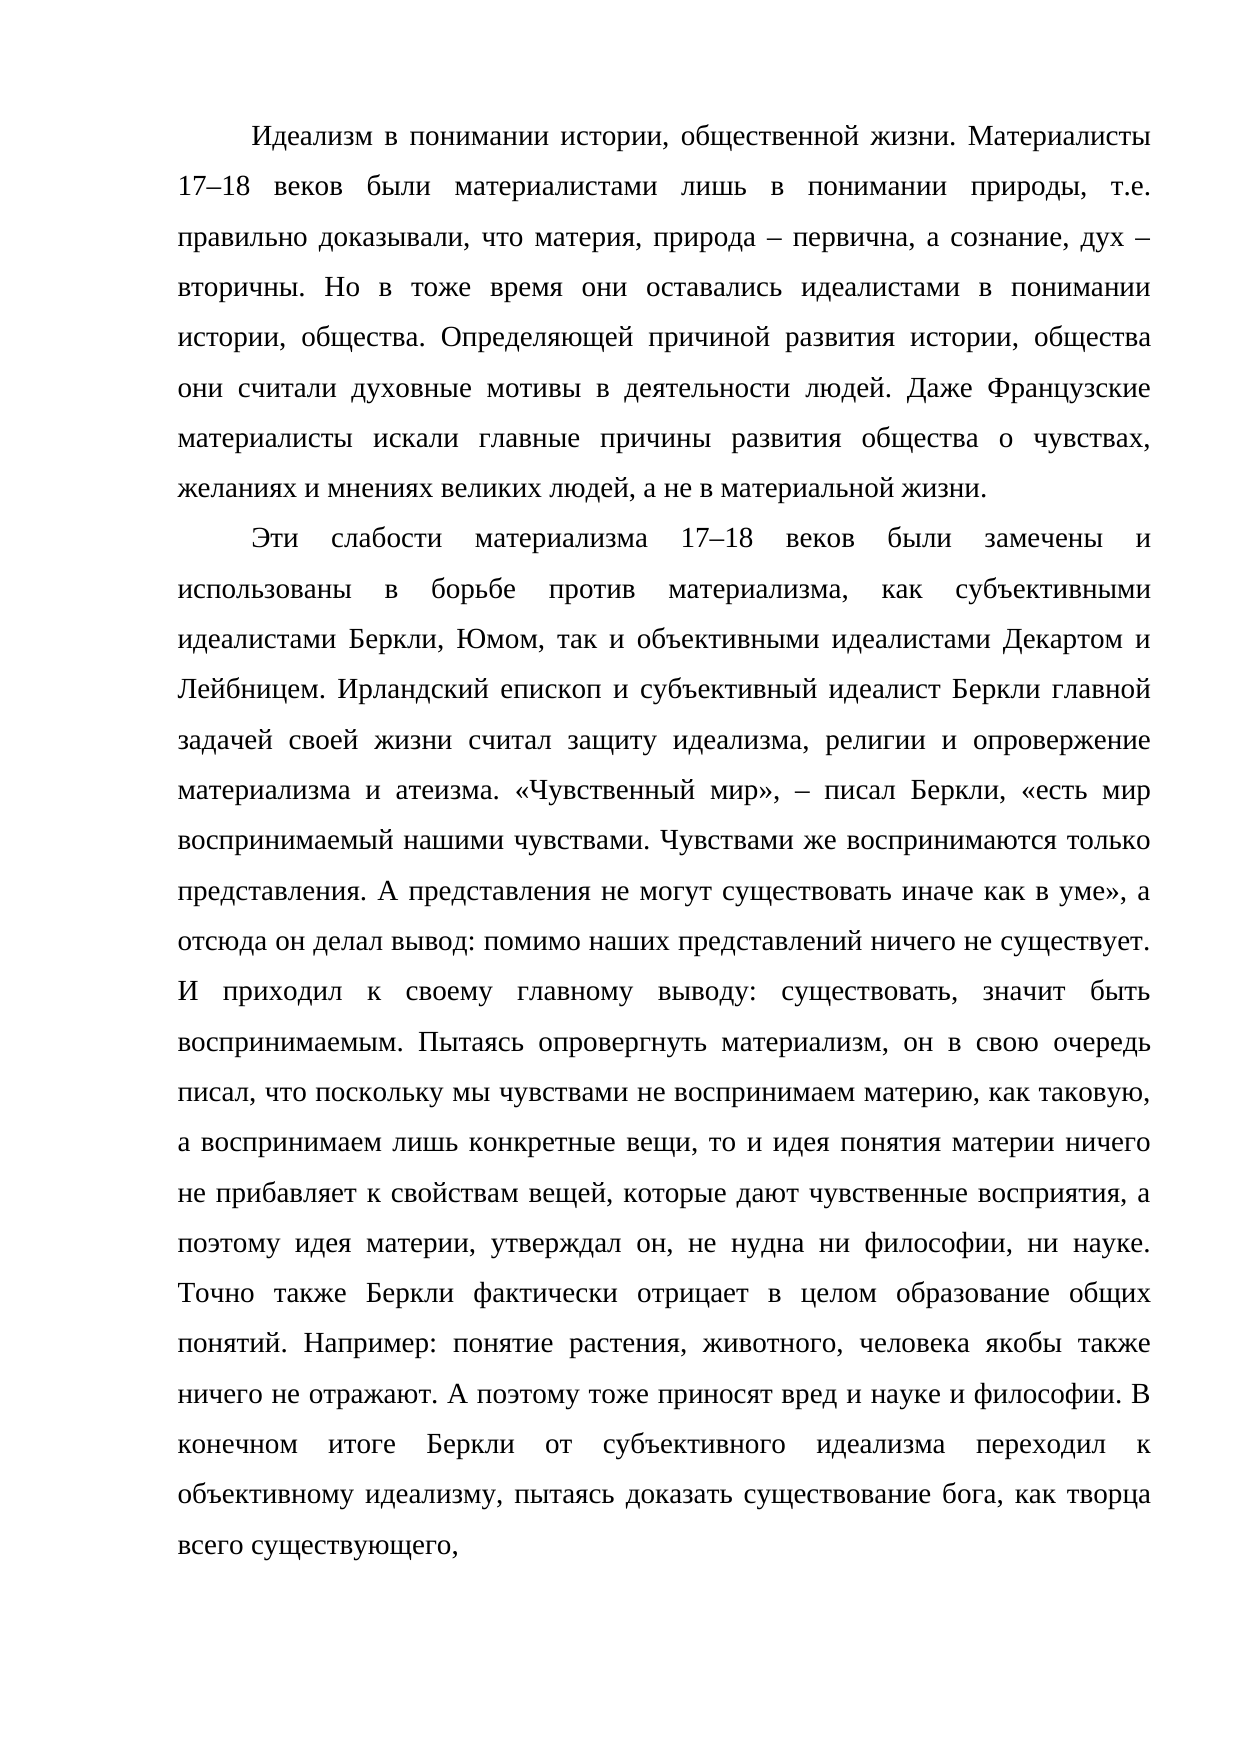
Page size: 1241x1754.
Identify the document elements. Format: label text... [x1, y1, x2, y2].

text Эти слабости материализма 17–18 веков были замечены и использованы в борьбе против материализма, как субъективными идеалистами Беркли, Юмом, так и объективными идеалистами Декартом и Лейбницем. Ирландский епископ и субъективный идеалист Беркли главной задачей своей жизни считал защиту идеализма, религии и опровержение материализма и атеизма. «Чувственный мир», – писал Беркли, «есть мир воспринимаемый нашими чувствами. Чувствами же воспринимаются только представления. А представления не могут существовать иначе как в уме», а отсюда он делал вывод: помимо наших представлений ничего не существует. И приходил к своему главному выводу: существовать, значит быть воспринимаемым. Пытаясь опровергнуть материализм, он в свою очередь писал, что поскольку мы чувствами не воспринимаем материю, как таковую, а воспринимаем лишь конкретные вещи, то и идея понятия материи ничего не прибавляет к свойствам вещей, которые дают чувственные восприятия, а поэтому идея материи, утверждал он, не нудна ни философии, ни науке. Точно также Беркли фактически отрицает в целом образование общих понятий. Например: понятие растения, животного, человека якобы также ничего не отражают. А поэтому тоже приносят вред и науке и философии. В конечном итоге Беркли от субъективного идеализма переходил к объективному идеализму, пытаясь доказать существование бога, как творца всего существующего, [177, 521, 1152, 1560]
text Идеализм в понимании истории, общественной жизни. Материалисты 17–18 веков были материалистами лишь в понимании природы, т.е. правильно доказывали, что материя, природа – первична, а сознание, дух – вторичны. Но в тоже время они оставались идеалистами в понимании истории, общества. Определяющей причиной развития истории, общества они считали духовные мотивы в деятельности людей. Даже Французские материалисты искали главные причины развития общества о чувствах, желаниях и мнениях великих людей, а не в материальной жизни. [177, 118, 1152, 504]
